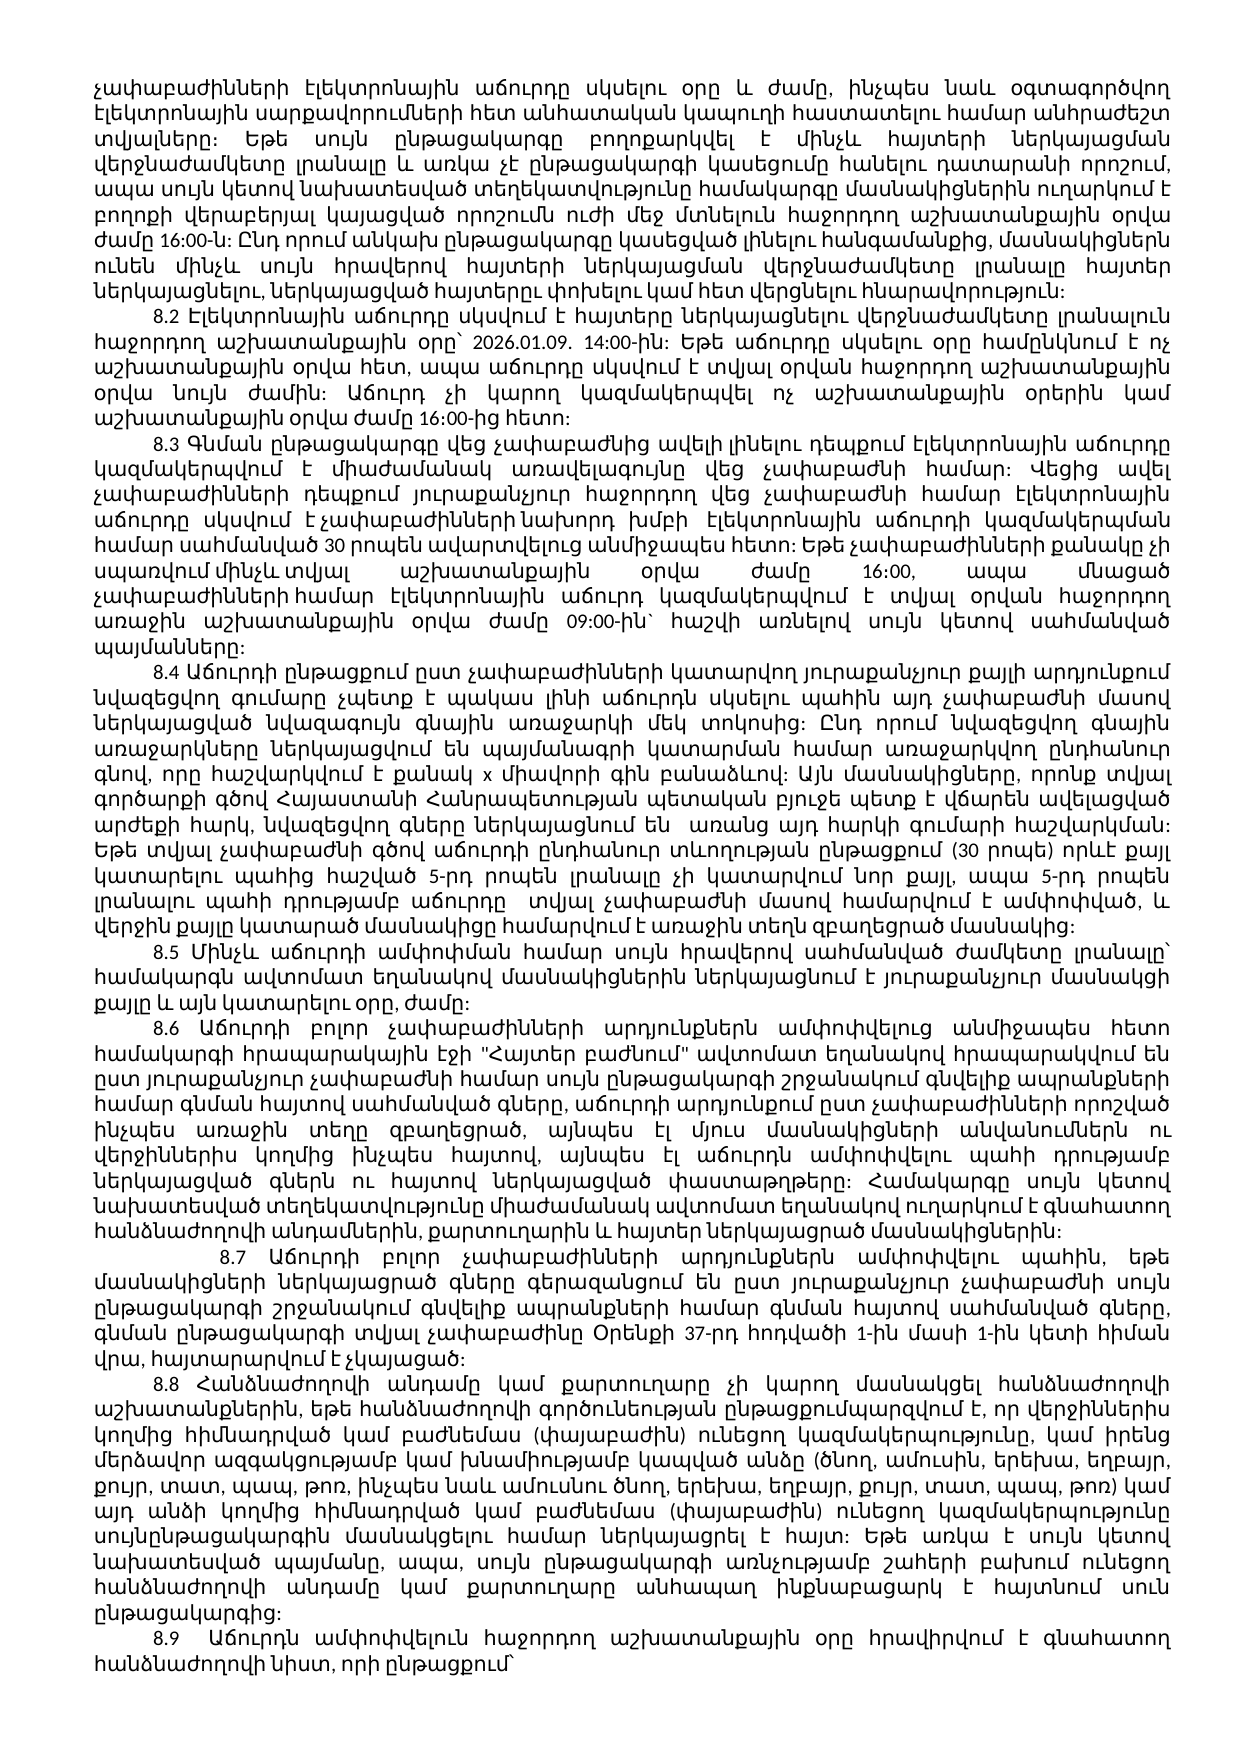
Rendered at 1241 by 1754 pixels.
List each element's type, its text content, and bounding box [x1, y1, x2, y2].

text 8.6 Աճուրդի բոլոր չափաբաժինների արդյունքներն ամփոփվելուց անմիջապես հետո համակարգի հրապարակային էջի "Հայտեր բաժնում" ավտոմատ եղանակով հրապարակվում են ըստ յուրաքանչյուր չափաբաժնի համար սույն ընթացակարգի շրջանակում գնվելիք ապրանքների համար գնման հայտով սահմանված գները, աճուրդի արդյունքում ըստ չափաբաժինների որոշված ինչպես առաջին տեղը զբաղեցրած, այնպես էլ մյուս մասնակիցների անվանումներն ու վերջիններիս կողմից ինչպես հայտով, այնպես էլ աճուրդն ամփոփվելու պահի դրությամբ ներկայացված գներն ու հայտով ներկայացված փաստաթղթերը: Համակարգը սույն կետով նախատեսված տեղեկատվությունը միաժամանակ ավտոմատ եղանակով ուղարկում է գնահատող հանձնաժողովի անդամներին, քարտուղարին և հայտեր ներկայացրած մասնակիցներին: [94, 1015, 1171, 1244]
text 8.2 Էլեկտրոնային աճուրդը սկսվում է հայտերը ներկայացնելու վերջնաժամկետը լրանալուն հաջորդող աշխատանքային օրը՝ 2026.01.09. 14:00 -ին: Եթե աճուրդը սկսելու օրը համընկնում է ոչ աշխատանքային օրվա հետ, ապա աճուրդը սկսվում է տվյալ օրվան հաջորդող աշխատանքային օրվա նույն ժամին: Աճուրդ չի կարող կազմակերպվել ոչ աշխատանքային օրերին կամ աշխատանքային օրվա ժամը 16։00-ից հետո: [94, 304, 1171, 431]
text 8.3 Գնման ընթացակարգը վեց չափաբաժնից ավելի լինելու դեպքում էլեկտրոնային աճուրդը կազմակերպվում է միաժամանակ առավելագույնը վեց չափաբաժնի համար: Վեցից ավել չափաբաժինների դեպքում յուրաքանչյուր հաջորդող վեց չափաբաժնի համար էլեկտրոնային աճուրդը սկսվում է չափաբաժինների նախորդ խմբի էլեկտրոնային աճուրդի կազմակերպման համար սահմանված 30 րոպեն ավարտվելուց անմիջապես հետո: Եթե չափաբաժինների քանակը չի սպառվում մինչև տվյալ աշխատանքային օրվա ժամը 16։00, ապա մնացած չափաբաժինների համար էլեկտրոնային աճուրդ կազմակերպվում է տվյալ օրվան հաջորդող առաջին աշխատանքային օրվա ժամը 09:00-ին` հաշվի առնելով սույն կետով սահմանված պայմանները: [94, 431, 1171, 659]
text 8.7 Աճուրդի բոլոր չափաբաժինների արդյունքներն ամփոփվելու պահին, եթե մասնակիցների ներկայացրած գները գերազանցում են ըստ յուրաքանչյուր չափաբաժնի սույն ընթացակարգի շրջանակում գնվելիք ապրանքների համար գնման հայտով սահմանված գները, գնման ընթացակարգի տվյալ չափաբաժինը Օրենքի 37-րդ հոդվածի 1-ին մասի 1-ին կետի հիման վրա, հայտարարվում է չկայացած: [94, 1244, 1171, 1371]
text 8.5 Մինչև աճուրդի ամփոփման համար սույն հրավերով սահմանված ժամկետը լրանալը՝ համակարգն ավտոմատ եղանակով մասնակիցներին ներկայացնում է յուրաքանչյուր մասնակցի քայլը և այն կատարելու օրը, ժամը: [94, 939, 1171, 1015]
text 8.9 Աճուրդն ամփոփվելուն հաջորդող աշխատանքային օրը հրավիրվում է գնահատող հանձնաժողովի նիստ, որի ընթացքում՝ [94, 1625, 1171, 1676]
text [94, 75, 1171, 304]
text 8.8 Հանձնաժողովի անդամը կամ քարտուղարը չի կարող մասնակցել հանձնաժողովի աշխատանքներին, եթե հանձնաժողովի գործունեության ընթացքումպարզվում է, որ վերջիններիս կողմից հիմնադրված կամ բաժնեմաս (փայաբաժին) ունեցող կազմակերպությունը, կամ իրենց մերձավոր ազգակցությամբ կամ խնամիությամբ կապված անձը (ծնող, ամուսին, երեխա, եղբայր, քույր, տատ, պապ, թոռ, ինչպես նաև ամուսնու ծնող, երեխա, եղբայր, քույր, տատ, պապ, թոռ) կամ այդ անձի կողմից հիմնադրված կամ բաժնեմաս (փայաբաժին) ունեցող կազմակերպությունը սույնընթացակարգին մասնակցելու համար ներկայացրել է հայտ: Եթե առկա է սույն կետով նախատեսված պայմանը, ապա, սույն ընթացակարգի առնչությամբ շահերի բախում ունեցող հանձնաժողովի անդամը կամ քարտուղարը անհապաղ ինքնաբացարկ է հայտնում սուն ընթացակարգից: [94, 1371, 1171, 1625]
text 8.4 Աճուրդի ընթացքում ըստ չափաբաժինների կատարվող յուրաքանչյուր քայլի արդյունքում նվազեցվող գումարը չպետք է պակաս լինի աճուրդն սկսելու պահին այդ չափաբաժնի մասով ներկայացված նվազագույն գնային առաջարկի մեկ տոկոսից: Ընդ որում նվազեցվող գնային առաջարկները ներկայացվում են պայմանագրի կատարման համար առաջարկվող ընդհանուր գնով, որը հաշվարկվում է քանակ x միավորի գին բանաձևով: Այն մասնակիցները, որոնք տվյալ գործարքի գծով Հայաստանի Հանրապետության պետական բյուջե պետք է վճարեն ավելացված արժեքի հարկ, նվազեցվող գները ներկայացնում են առանց այդ հարկի գումարի հաշվարկման: Եթե տվյալ չափաբաժնի գծով աճուրդի ընդհանուր տևողության ընթացքում (30 րոպե) որևէ քայլ կատարելու պահից հաշված 5-րդ րոպեն լրանալը չի կատարվում նոր քայլ, ապա 5-րդ րոպեն լրանալու պահի դրությամբ աճուրդը տվյալ չափաբաժնի մասով համարվում է ամփոփված, և վերջին քայլը կատարած մասնակիցը համարվում է առաջին տեղն զբաղեցրած մասնակից: [94, 659, 1171, 939]
